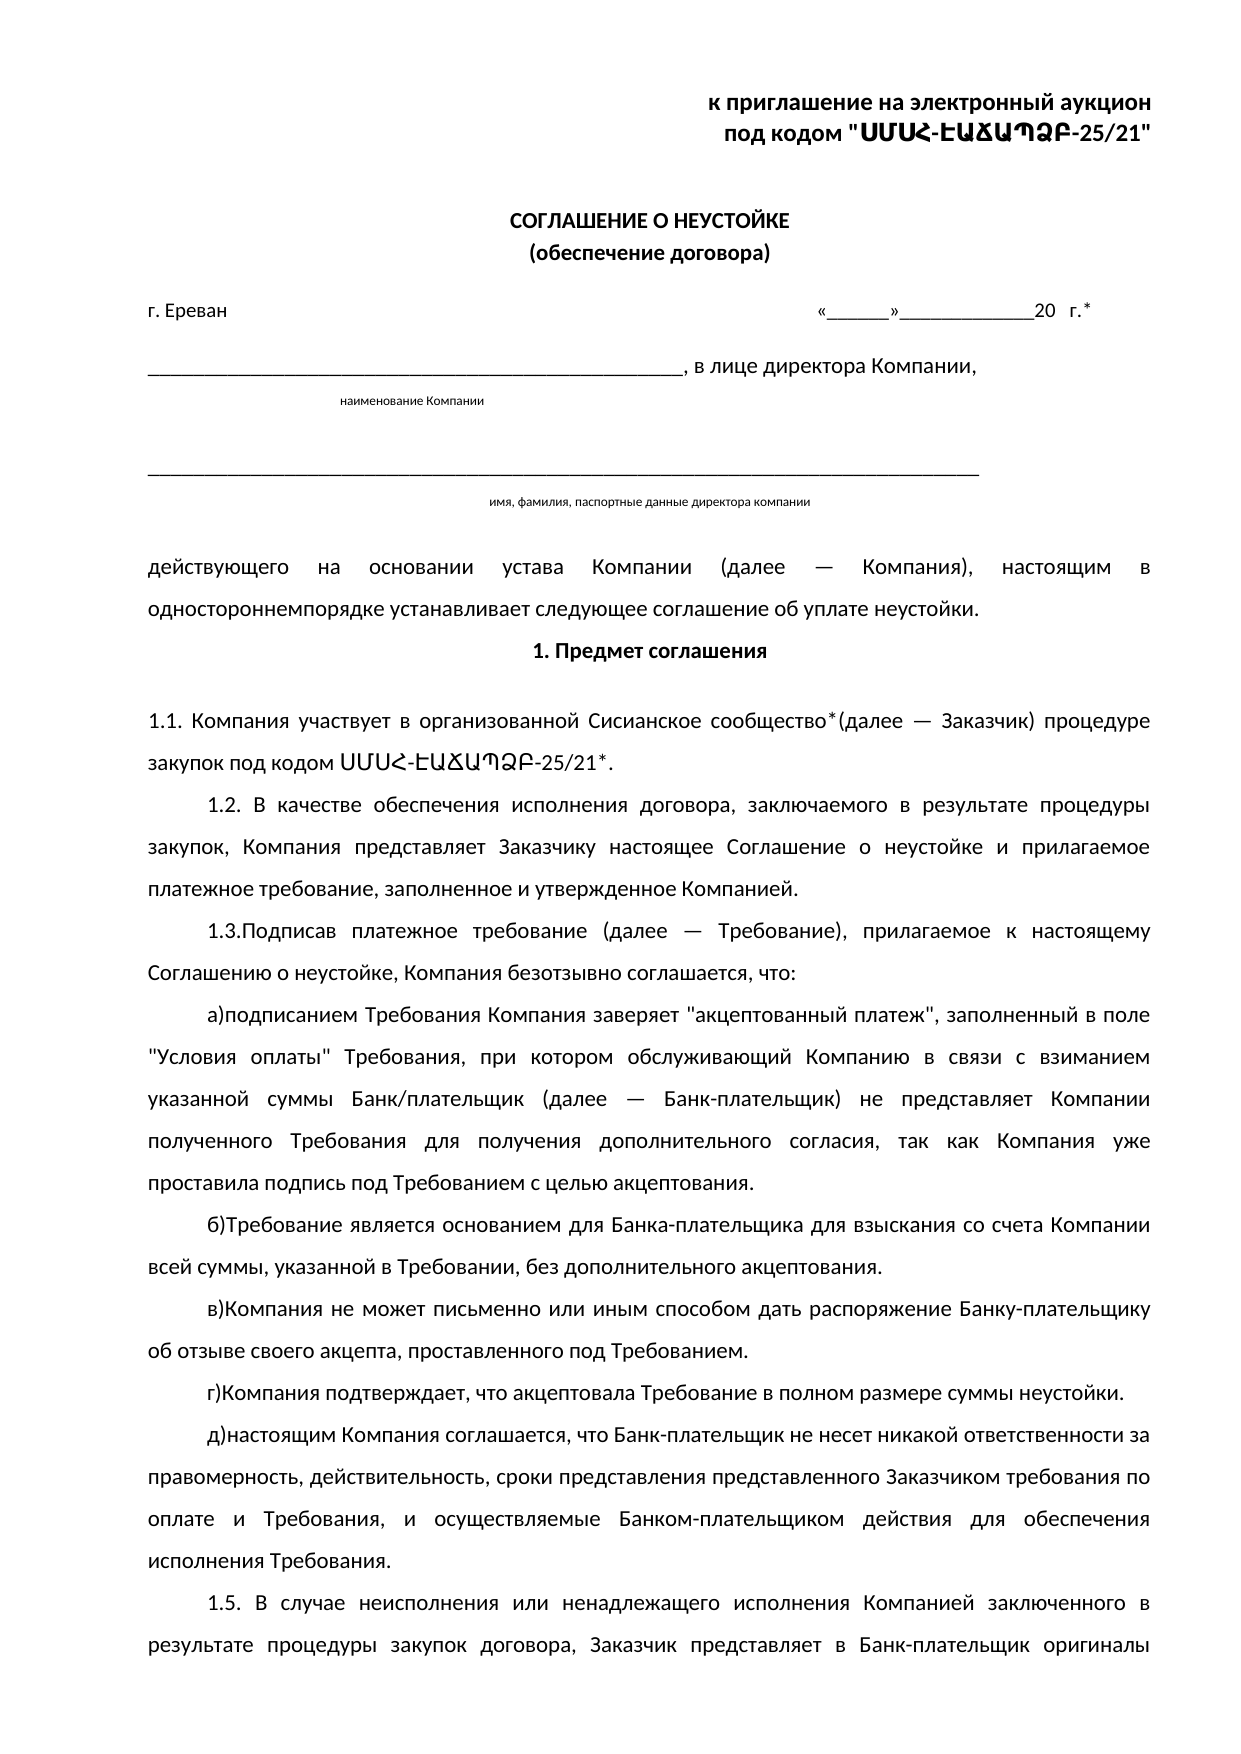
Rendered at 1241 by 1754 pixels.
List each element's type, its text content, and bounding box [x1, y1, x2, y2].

table_header г. Ереван [136, 297, 635, 351]
text в)Компания не может письменно или иным способом дать распоряжение Банку-плательщику об отзыве своего акцепта, проставленного под Требованием. [148, 1294, 1152, 1364]
text к приглашение на электронный аукцион [177, 86, 1152, 117]
text 1.3.Подписав платежное требование (далее — Требование), прилагаемое к настоящему Соглашению о неустойке, Компания безотзывно соглашается, что: [148, 916, 1152, 986]
text _________________________________________________________________________ [148, 452, 1152, 480]
text 1. Предмет соглашения [148, 636, 1152, 664]
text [148, 1588, 1152, 1658]
text СОГЛАШЕНИЕ О НЕУСТОЙКЕ [148, 206, 1152, 234]
text под кодом "ՍՄՍՀ-ԷԱՃԱՊՁԲ-25/21" [148, 117, 1152, 147]
text (обеспечение договора) [148, 238, 1152, 266]
text г)Компания подтверждает, что акцептовала Требование в полном размере суммы неустойки. [148, 1378, 1152, 1406]
text наименование Компании [340, 393, 1152, 421]
text б)Требование является основанием для Банка-плательщика для взыскания со счета Компании всей суммы, указанной в Требовании, без дополнительного акцептования. [148, 1210, 1152, 1280]
text д)настоящим Компания соглашается, что Банк-плательщик не несет никакой ответственности за правомерность, действительность, сроки представления представленного Заказчиком требования по оплате и Требования, и осуществляемые Банком-плательщиком действия для обеспечения исполнения Требования. [148, 1420, 1152, 1574]
text действующего на основании устава Компании (далее — Компания), настоящим в одностороннемпорядке устанавливает следующее соглашение об уплате неустойки. [148, 552, 1152, 622]
text а)подписанием Требования Компания заверяет "акцептованный платеж", заполненный в поле "Условия оплаты" Требования, при котором обслуживающий Компанию в связи с взиманием указанной суммы Банк/плательщик (далее — Банк-плательщик) не представляет Компании полученного Требования для получения дополнительного согласия, так как Компания уже проставила подпись под Требованием с целью акцептования. [148, 1000, 1152, 1196]
text имя, фамилия, паспортные данные директора компании [148, 494, 1152, 522]
text 1.1. Компания участвует в организованной Сисианское сообщество*(далее — Заказчик) процедуре закупок под кодом ՍՄՍՀ-ԷԱՃԱՊՁԲ-25/21*. [148, 706, 1152, 776]
text _______________________________________________, в лице директора Компании, [148, 351, 1152, 379]
text 1.2. В качестве обеспечения исполнения договора, заключаемого в результате процедуры закупок, Компания представляет Заказчику настоящее Соглашение о неустойке и прилагаемое платежное требование, заполненное и утвержденное Компанией. [148, 790, 1152, 902]
table_header «______»_____________20 г.* [635, 297, 1104, 351]
